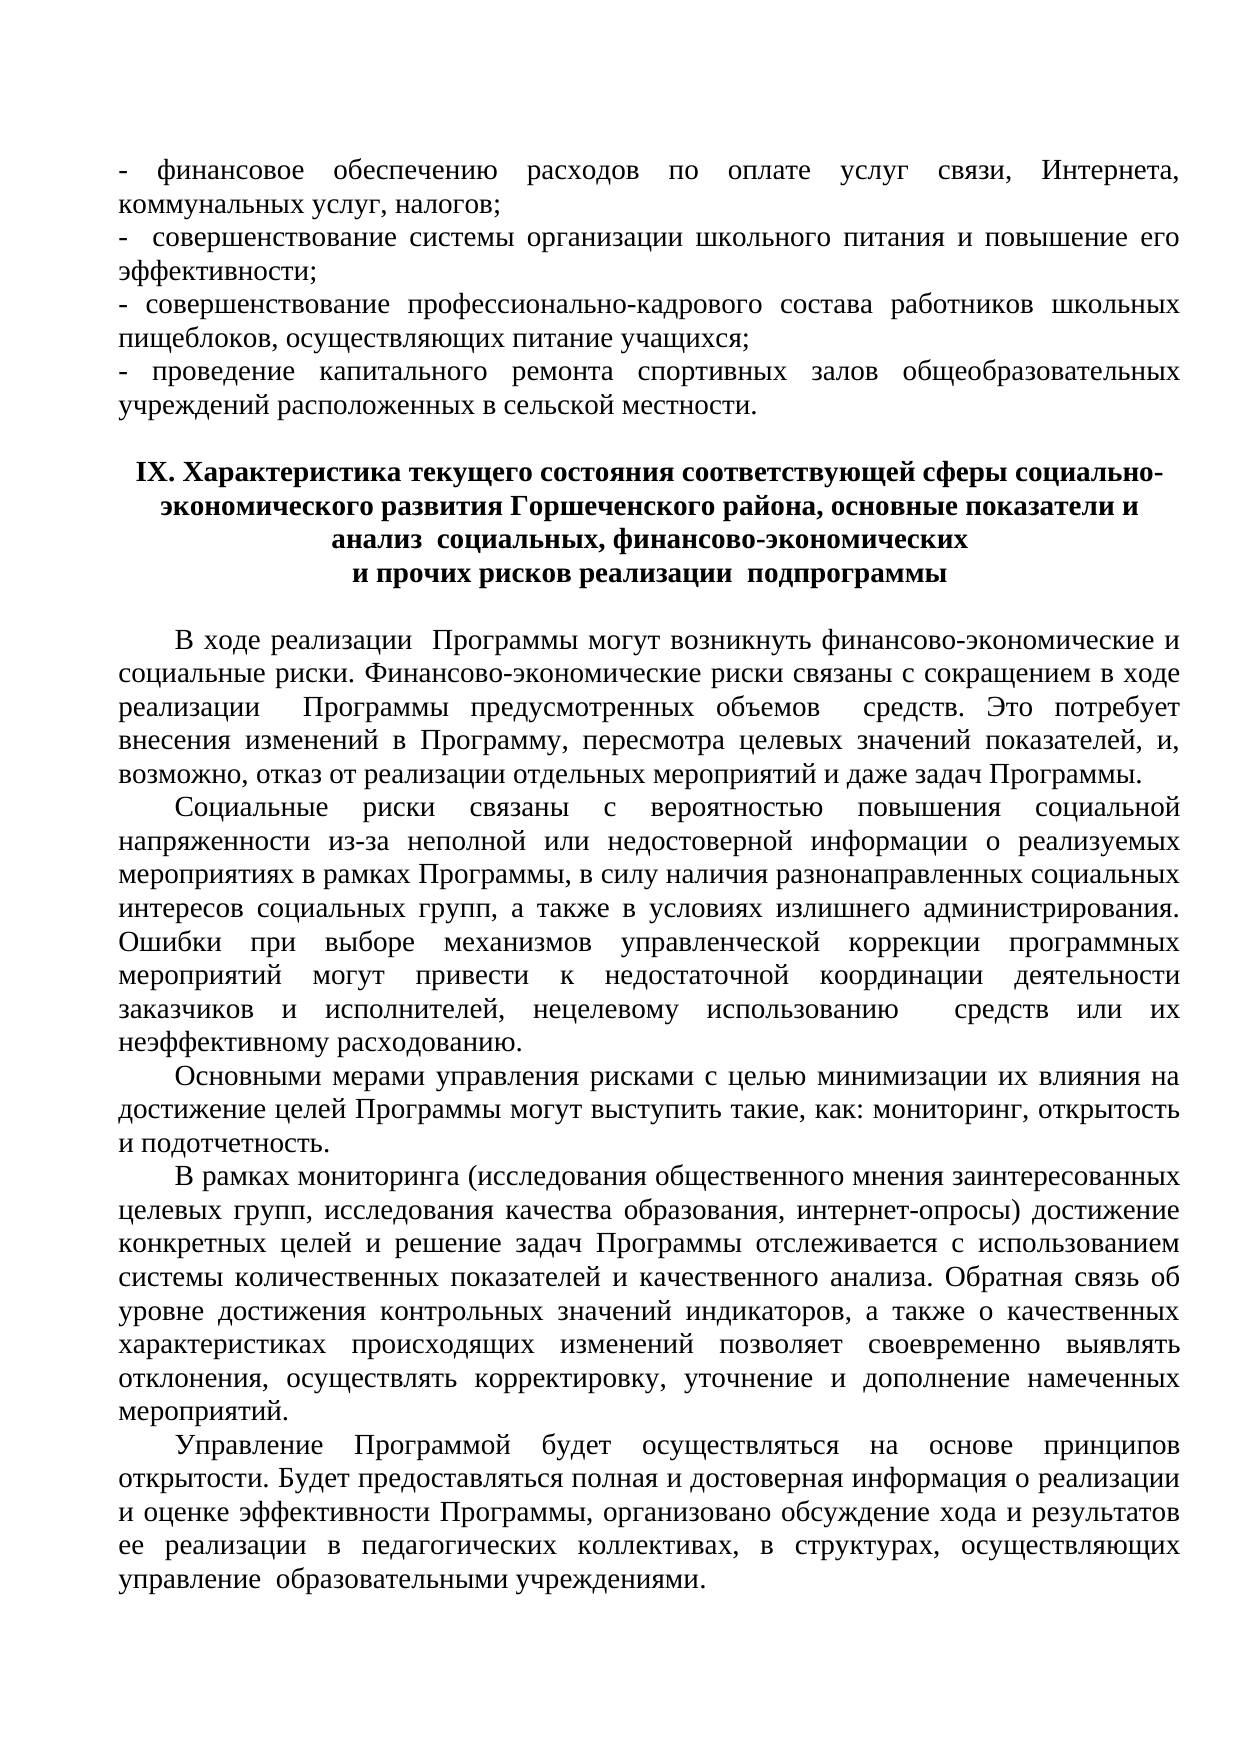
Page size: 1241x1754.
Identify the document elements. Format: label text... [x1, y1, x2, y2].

text Основными мерами управления рисками с целью минимизации их влияния на достижение целей Программы могут выступить такие, как: мониторинг, открытость и подотчетность. [118, 1058, 1181, 1158]
text - проведение капитального ремонта спортивных залов общеобразовательных учреждений расположенных в сельской местности. [118, 353, 1181, 421]
text Управление Программой будет осуществляться на основе принципов открытости. Будет предоставляться полная и достоверная информация о реализации и оценке эффективности Программы, организовано обсуждение хода и результатов ее реализации в педагогических коллективах, в структурах, осуществляющих управление образовательными учреждениями. [118, 1427, 1181, 1594]
text Социальные риски связаны с вероятностью повышения социальной напряженности из-за неполной или недостоверной информации о реализуемых мероприятиях в рамках Программы, в силу наличия разнонаправленных социальных интересов социальных групп, а также в условиях излишнего администрирования. Ошибки при выборе механизмов управленческой коррекции программных мероприятий могут привести к недостаточной координации деятельности заказчиков и исполнителей, нецелевому использованию средств или их неэффективному расходованию. [118, 789, 1181, 1058]
text - совершенствование системы организации школьного питания и повышение его эффективности; [118, 219, 1181, 286]
text - финансовое обеспечению расходов по оплате услуг связи, Интернета, коммунальных услуг, налогов; [118, 152, 1181, 219]
text и прочих рисков реализации подпрограммы [118, 555, 1181, 588]
text В рамках мониторинга (исследования общественного мнения заинтересованных целевых групп, исследования качества образования, интернет-опросы) достижение конкретных целей и решение задач Программы отслеживается с использованием системы количественных показателей и качественного анализа. Обратная связь об уровне достижения контрольных значений индикаторов, а также о качественных характеристиках происходящих изменений позволяет своевременно выявлять отклонения, осуществлять корректировку, уточнение и дополнение намеченных мероприятий. [118, 1158, 1181, 1427]
text В ходе реализации Программы могут возникнуть финансово-экономические и социальные риски. Финансово-экономические риски связаны с сокращением в ходе реализации Программы предусмотренных объемов средств. Это потребует внесения изменений в Программу, пересмотра целевых значений показателей, и, возможно, отказ от реализации отдельных мероприятий и даже задач Программы. [118, 622, 1181, 789]
text - совершенствование профессионально-кадрового состава работников школьных пищеблоков, осуществляющих питание учащихся; [118, 286, 1181, 353]
text IX. Характеристика текущего состояния соответствующей сферы социально- экономического развития Горшеченского района, основные показатели и анализ социальных, финансово-экономических [118, 454, 1181, 555]
